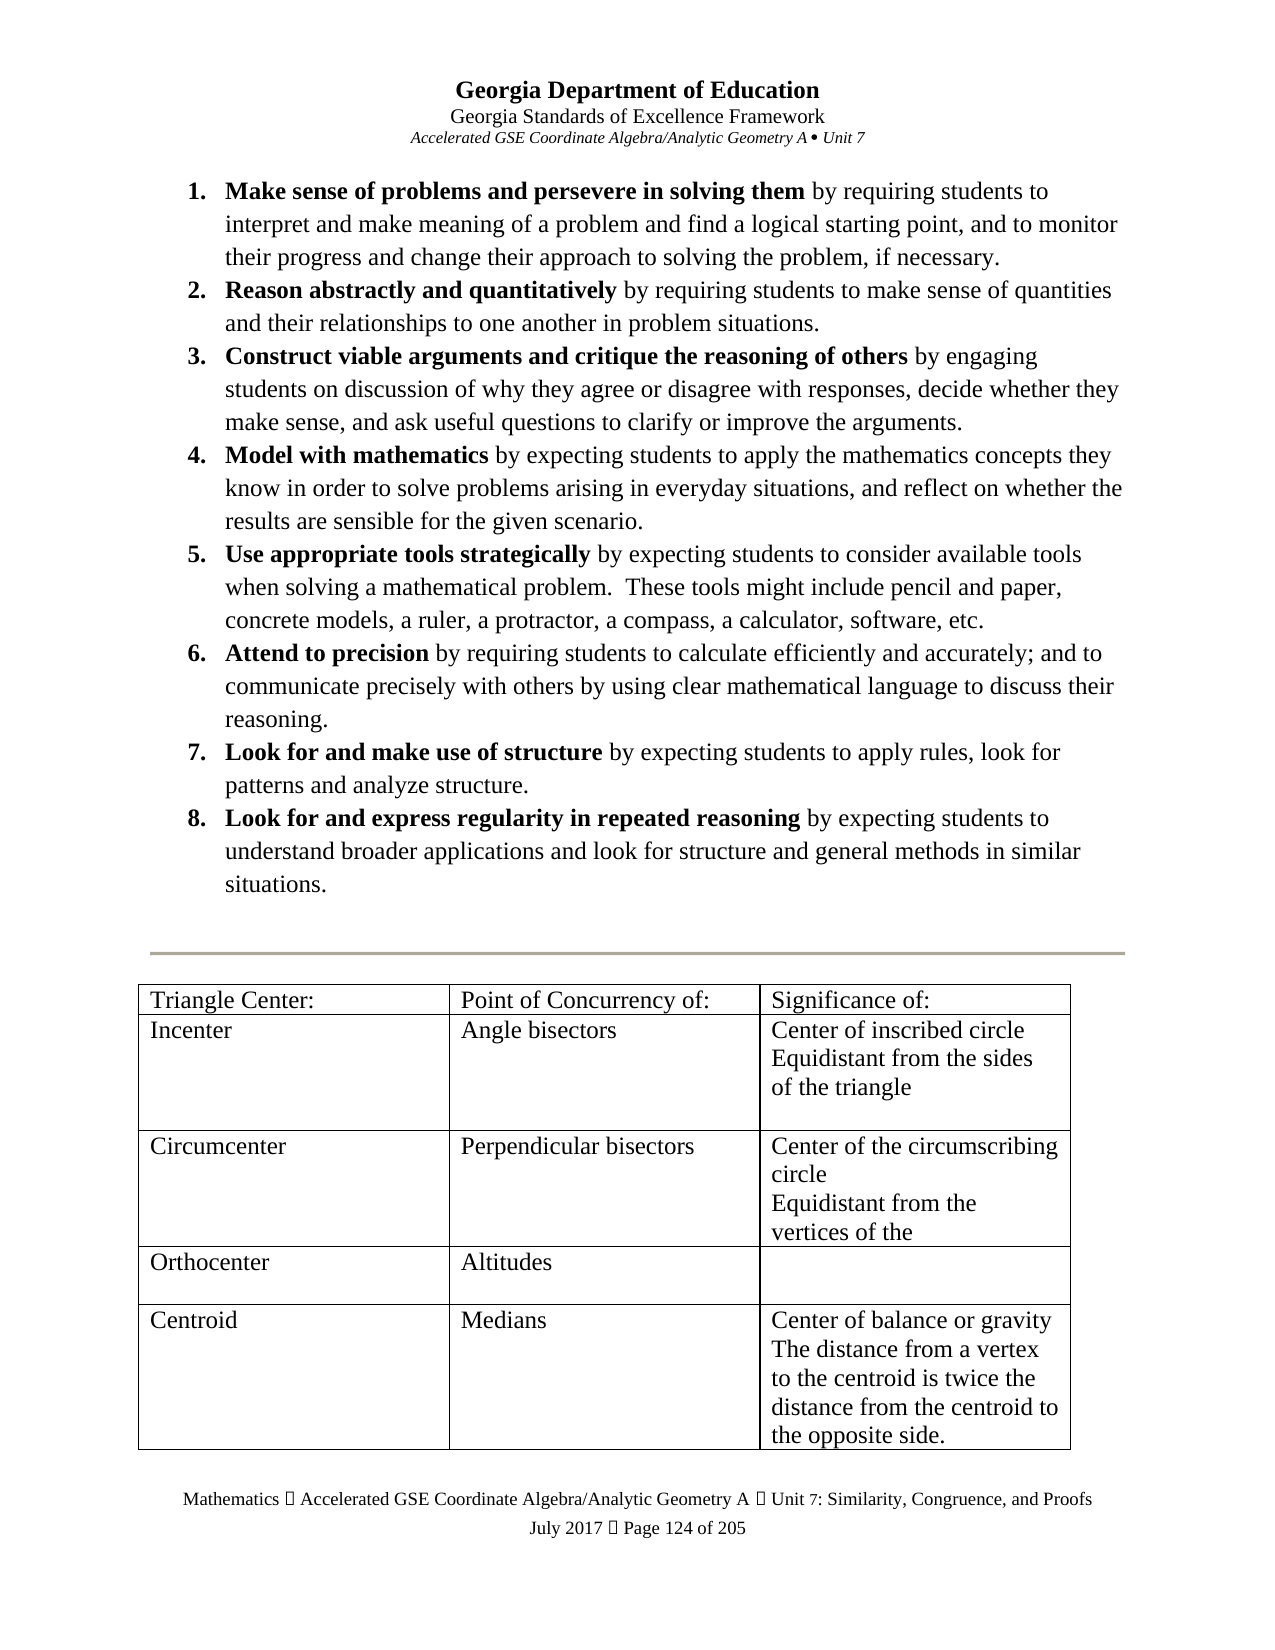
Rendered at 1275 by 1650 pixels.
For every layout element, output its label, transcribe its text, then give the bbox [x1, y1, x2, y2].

table_cell Center of the circumscribing circle Equidistant from the vertices of the [761, 1131, 1070, 1246]
list Construct viable arguments and critique the reasoning of others by engaging students on discussion of why they agree or disagree with responses, decide whether they make sense, and ask useful questions to clarify or improve the arguments. [187, 341, 1125, 436]
table_cell Medians [450, 1305, 759, 1449]
table_cell Circumcenter [139, 1131, 449, 1246]
table_header Point of Concurrency of: [450, 985, 759, 1014]
table_cell Orthocenter [139, 1247, 449, 1304]
list Look for and make use of structure by expecting students to apply rules, look for patterns and analyze structure. [187, 737, 1125, 799]
table_cell [761, 1247, 1070, 1304]
table_cell Perpendicular bisectors [450, 1131, 759, 1246]
table_cell Center of inscribed circle Equidistant from the sides of the triangle [761, 1015, 1070, 1130]
list Attend to precision by requiring students to calculate efficiently and accurately; and to communicate precisely with others by using clear mathematical language to discuss their reasoning. [187, 638, 1125, 733]
table_cell Center of balance or gravity The distance from a vertex to the centroid is twice the distance from the centroid to the opposite side. [761, 1305, 1070, 1449]
list Look for and express regularity in repeated reasoning by expecting students to understand broader applications and look for structure and general methods in similar situations. [187, 803, 1125, 898]
table_cell Angle bisectors [450, 1015, 759, 1130]
list Model with mathematics by expecting students to apply the mathematics concepts they know in order to solve problems arising in everyday situations, and reflect on whether the results are sensible for the given scenario. [187, 440, 1125, 535]
table_header Triangle Center: [139, 985, 449, 1014]
list Use appropriate tools strategically by expecting students to consider available tools when solving a mathematical problem. These tools might include pencil and paper, concrete models, a ruler, a protractor, a compass, a calculator, software, etc. [187, 539, 1125, 634]
list Reason abstractly and quantitatively by requiring students to make sense of quantities and their relationships to one another in problem situations. [187, 275, 1125, 337]
table_cell Incenter [139, 1015, 449, 1130]
table_cell Centroid [139, 1305, 449, 1449]
list Make sense of problems and persevere in solving them by requiring students to interpret and make meaning of a problem and find a logical starting point, and to monitor their progress and change their approach to solving the problem, if necessary. [187, 176, 1125, 271]
table_cell Altitudes [450, 1247, 759, 1304]
table_header Significance of: [761, 985, 1070, 1014]
